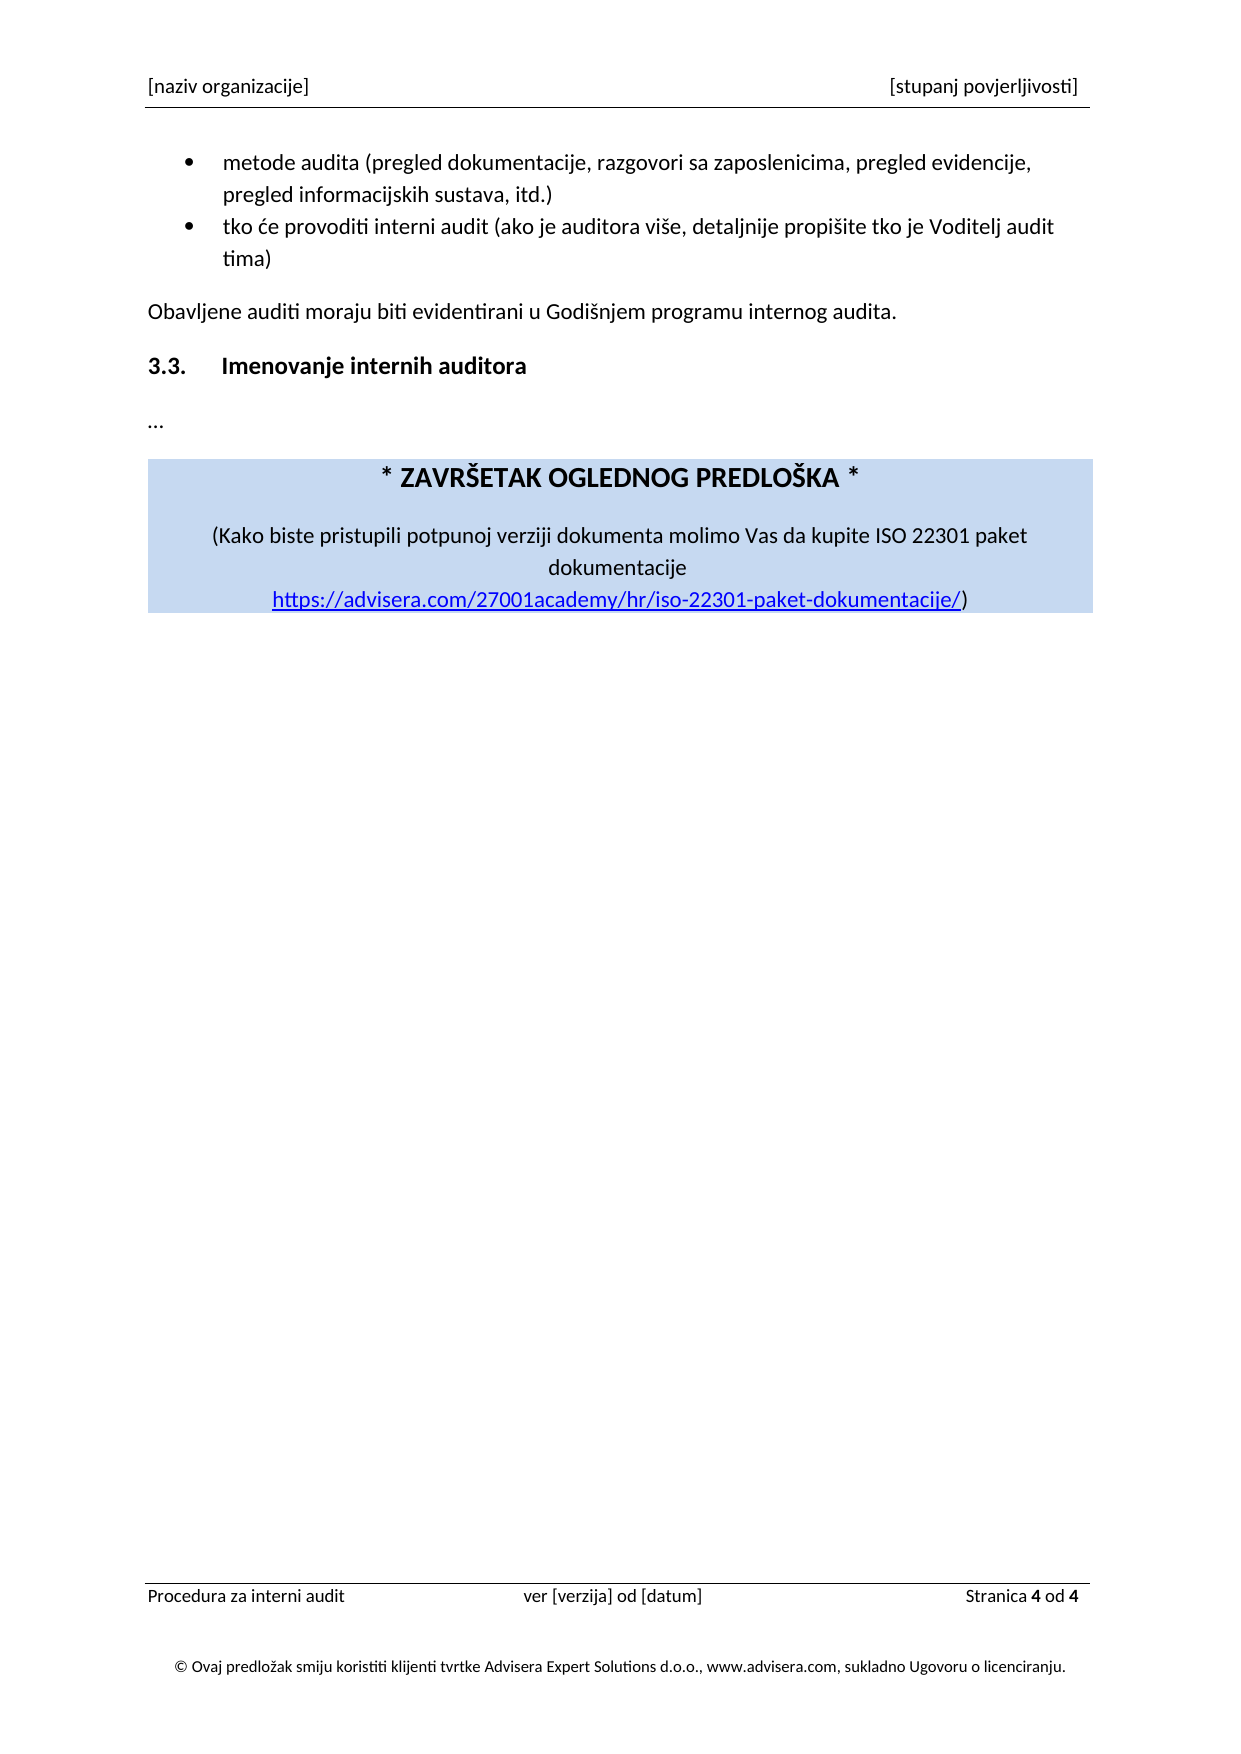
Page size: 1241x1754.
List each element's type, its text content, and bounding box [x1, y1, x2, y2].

text Obavljene auditi moraju biti evidentirani u Godišnjem programu internog audita. [148, 297, 1093, 325]
text (Kako biste pristupili potpunoj verziji dokumenta molimo Vas da kupite ISO 22301 paket dokumentacije https://advisera.com/27001academy/hr/iso-22301-paket-dokumentacije/) [148, 521, 1093, 613]
list metode audita (pregled dokumentacije, razgovori sa zaposlenicima, pregled evidencije, pregled informacijskih sustava, itd.) [185, 148, 1093, 208]
text … [148, 406, 1093, 434]
text * ZAVRŠETAK OGLEDNOG PREDLOŠKA * [148, 459, 1093, 495]
list tko će provoditi interni audit (ako je auditora više, detaljnije propišite tko je Voditelj audit tima) [185, 212, 1093, 272]
subtitle Imenovanje internih auditora [148, 350, 1093, 381]
